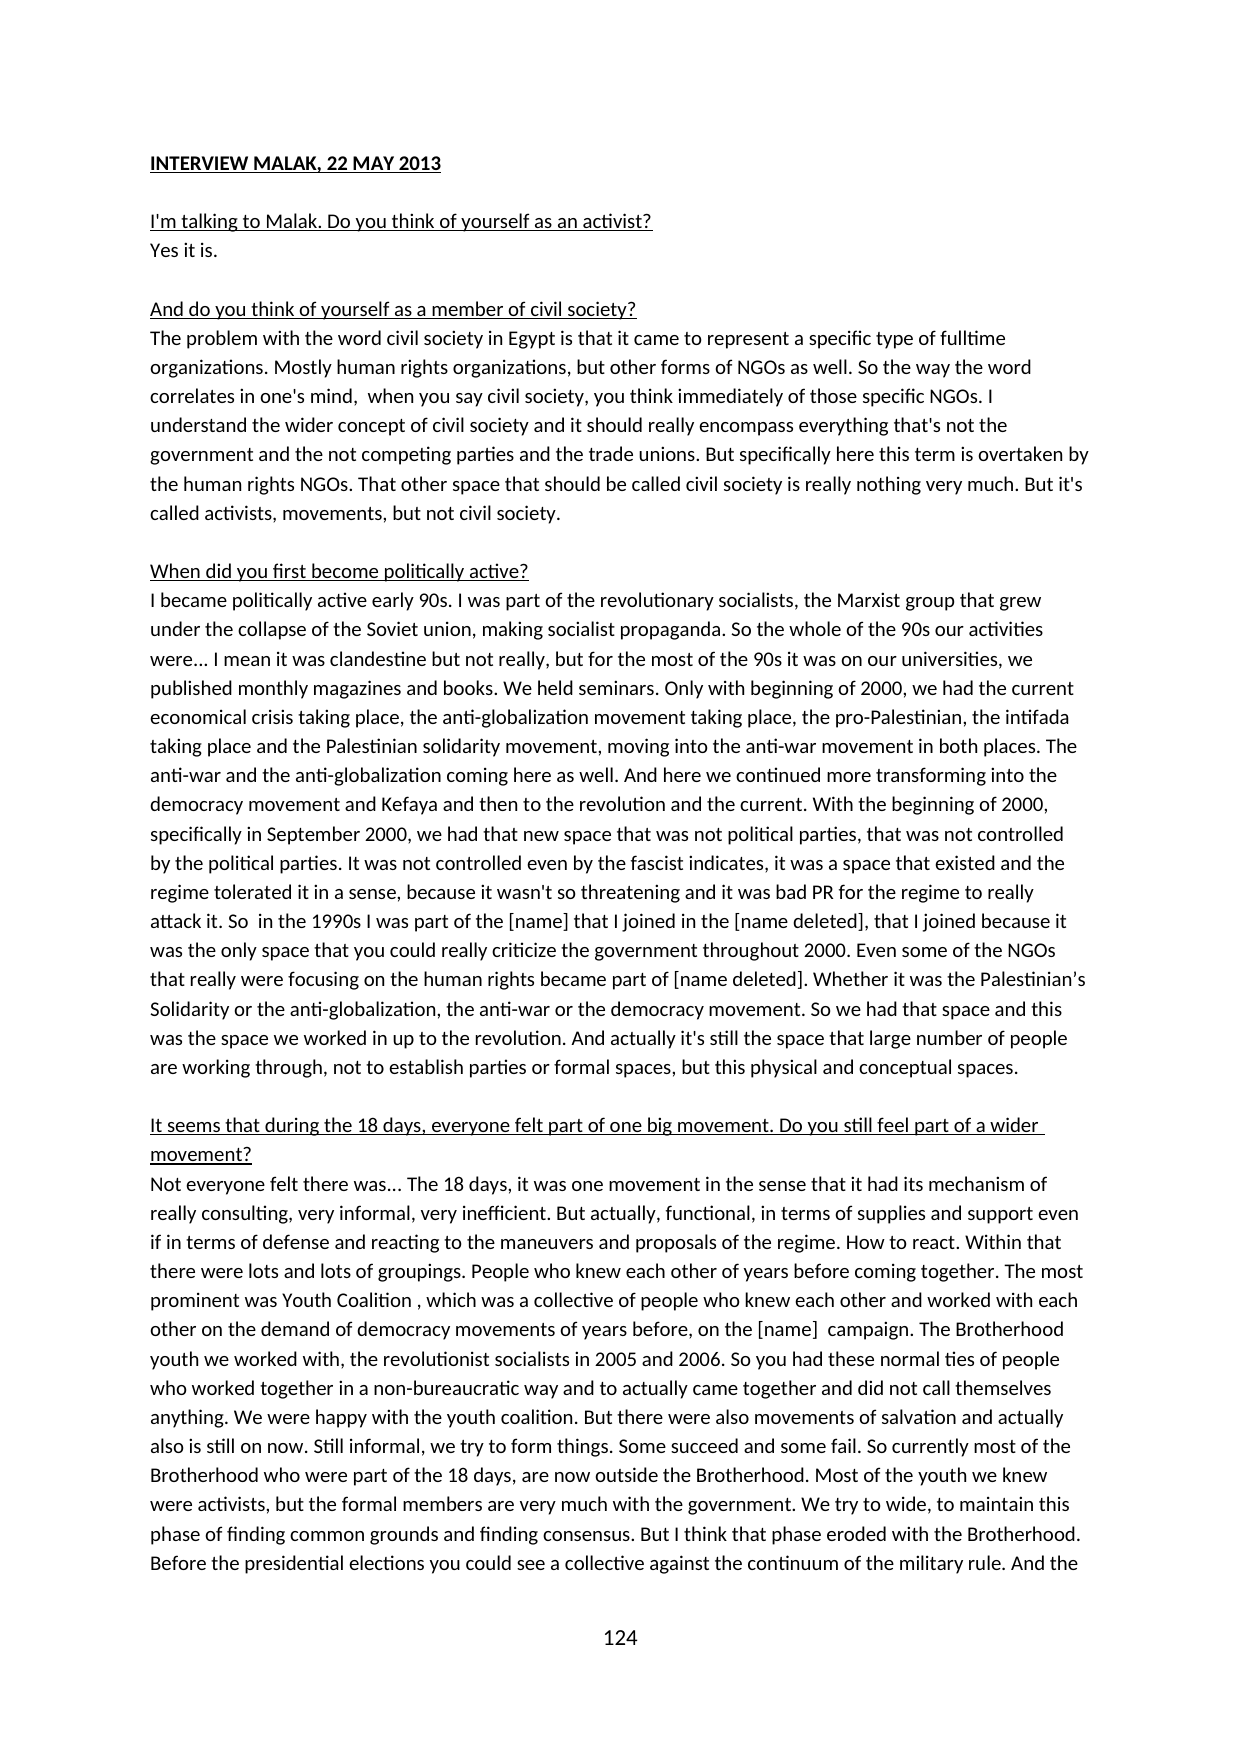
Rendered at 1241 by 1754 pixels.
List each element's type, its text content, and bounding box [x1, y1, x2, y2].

text And do you think of yourself as a member of civil society? [150, 296, 1090, 321]
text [150, 1171, 1090, 1575]
text It seems that during the 18 days, everyone felt part of one big movement. Do you still feel part of a wider movement? [150, 1112, 1090, 1167]
text When did you first become politically active? [150, 558, 1090, 584]
text Yes it is. [150, 237, 1090, 263]
text The problem with the word civil society in Egypt is that it came to represent a specific type of fulltime organizations. Mostly human rights organizations, but other forms of NGOs as well. So the way the word correlates in one's mind, when you say civil society, you think immediately of those specific NGOs. I understand the wider concept of civil society and it should really encompass everything that's not the government and the not competing parties and the trade unions. But specifically here this term is overtaken by the human rights NGOs. That other space that should be called civil society is really nothing very much. But it's called activists, movements, but not civil society. [150, 325, 1090, 525]
text I became politically active early 90s. I was part of the revolutionary socialists, the Marxist group that grew under the collapse of the Soviet union, making socialist propaganda. So the whole of the 90s our activities were... I mean it was clandestine but not really, but for the most of the 90s it was on our universities, we published monthly magazines and books. We held seminars. Only with beginning of 2000, we had the current economical crisis taking place, the anti-globalization movement taking place, the pro-Palestinian, the intifada taking place and the Palestinian solidarity movement, moving into the anti-war movement in both places. The anti-war and the anti-globalization coming here as well. And here we continued more transforming into the democracy movement and Kefaya and then to the revolution and the current. With the beginning of 2000, specifically in September 2000, we had that new space that was not political parties, that was not controlled by the political parties. It was not controlled even by the fascist indicates, it was a space that existed and the regime tolerated it in a sense, because it wasn't so threatening and it was bad PR for the regime to really attack it. So in the 1990s I was part of the [name] that I joined in the [name deleted], that I joined because it was the only space that you could really criticize the government throughout 2000. Even some of the NGOs that really were focusing on the human rights became part of [name deleted]. Whether it was the Palestinian’s Solidarity or the anti-globalization, the anti-war or the democracy movement. So we had that space and this was the space we worked in up to the revolution. And actually it's still the space that large number of people are working through, not to establish parties or formal spaces, but this physical and conceptual spaces. [150, 587, 1090, 1079]
text I'm talking to Malak. Do you think of yourself as an activist? [150, 208, 1090, 234]
text interview malak, 22 may 2013 [150, 150, 1090, 175]
